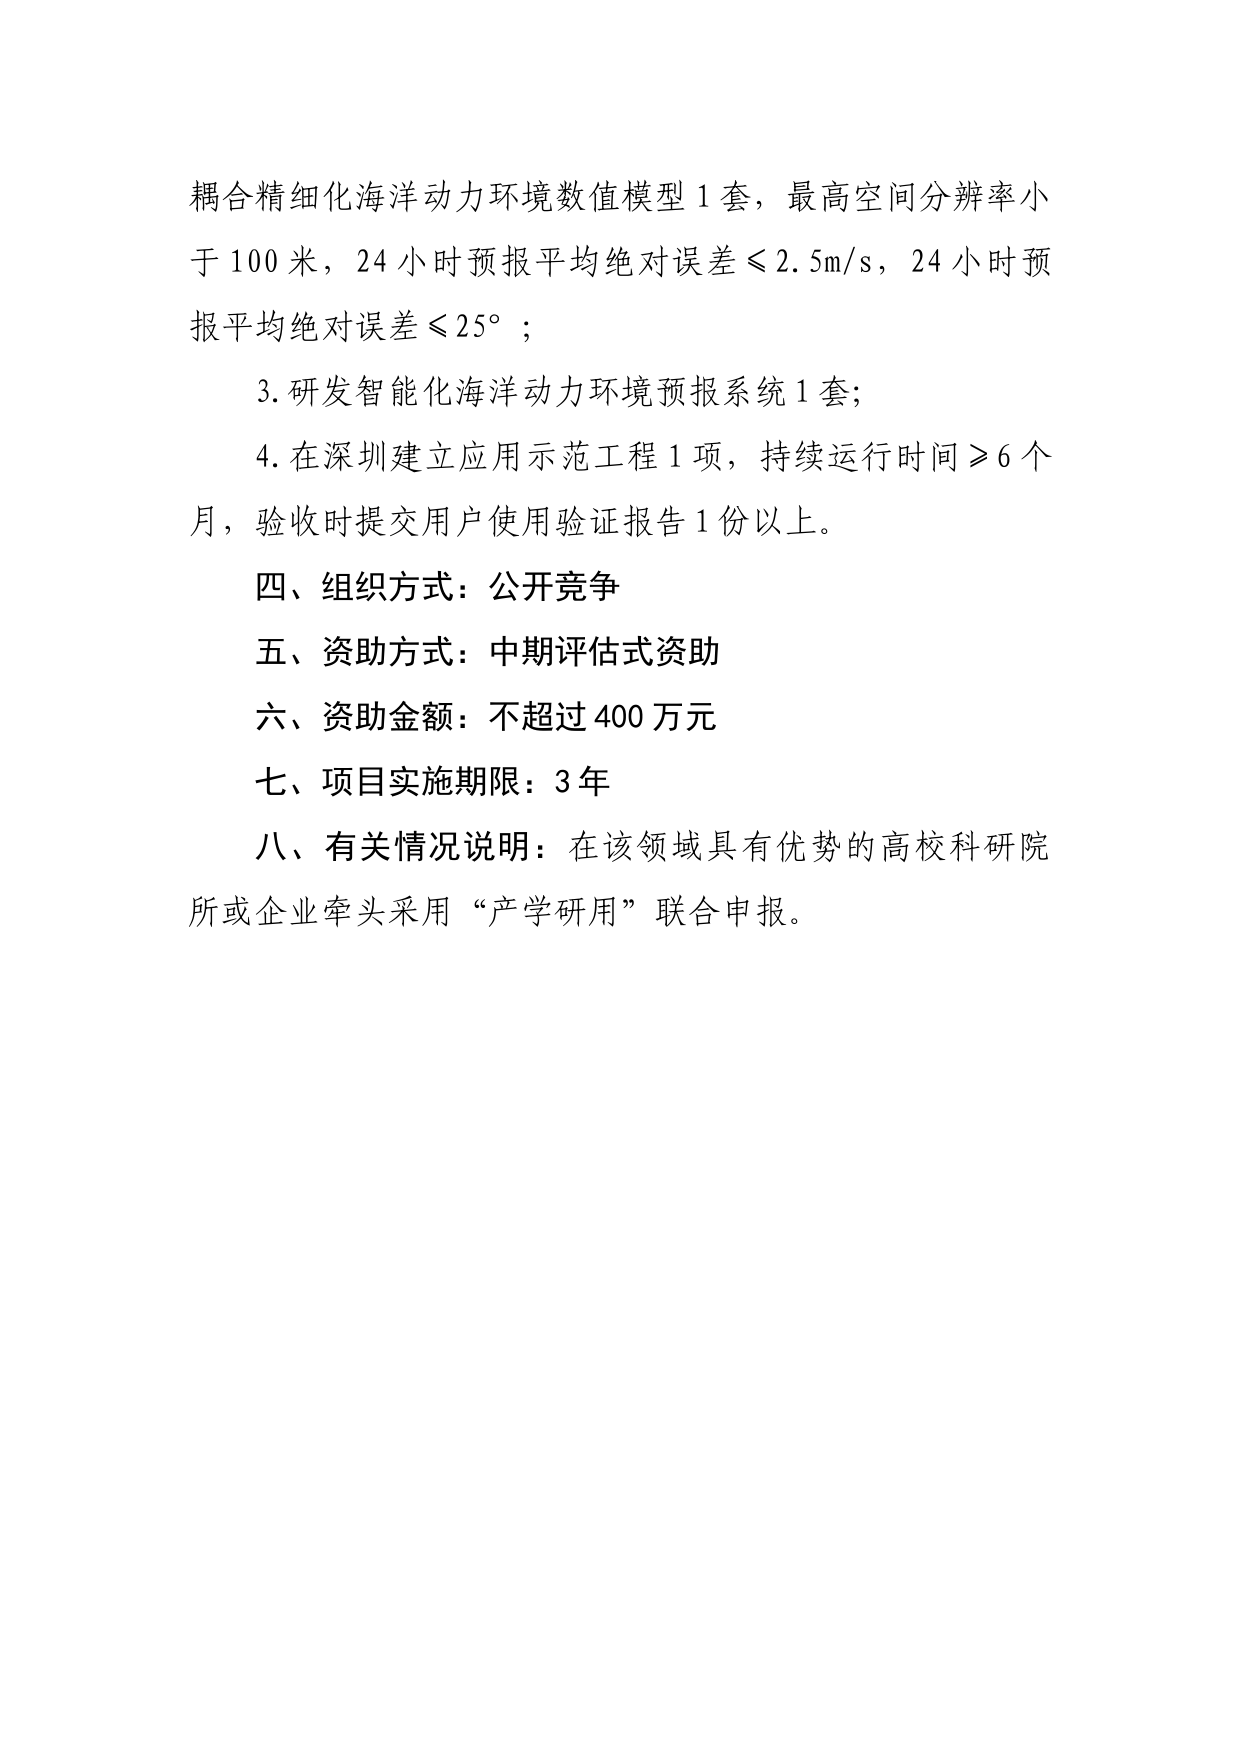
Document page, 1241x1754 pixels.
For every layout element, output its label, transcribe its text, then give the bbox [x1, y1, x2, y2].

subtitle 四、组织方式：公开竞争 [187, 552, 1053, 617]
list 3.研发智能化海洋动力环境预报系统1套； [187, 357, 1053, 422]
list 4.在深圳建立应用示范工程1项，持续运行时间≥6个月，验收时提交用户使用验证报告1份以上。 [187, 422, 1053, 552]
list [187, 162, 1053, 357]
subtitle 五、资助方式：中期评估式资助 [187, 617, 1053, 682]
subtitle 六、资助金额：不超过400万元 [187, 682, 1053, 747]
subtitle 八、有关情况说明：在该领域具有优势的高校科研院所或企业牵头采用“产学研用”联合申报。 [187, 812, 1053, 942]
subtitle 七、项目实施期限：3年 [187, 747, 1053, 812]
